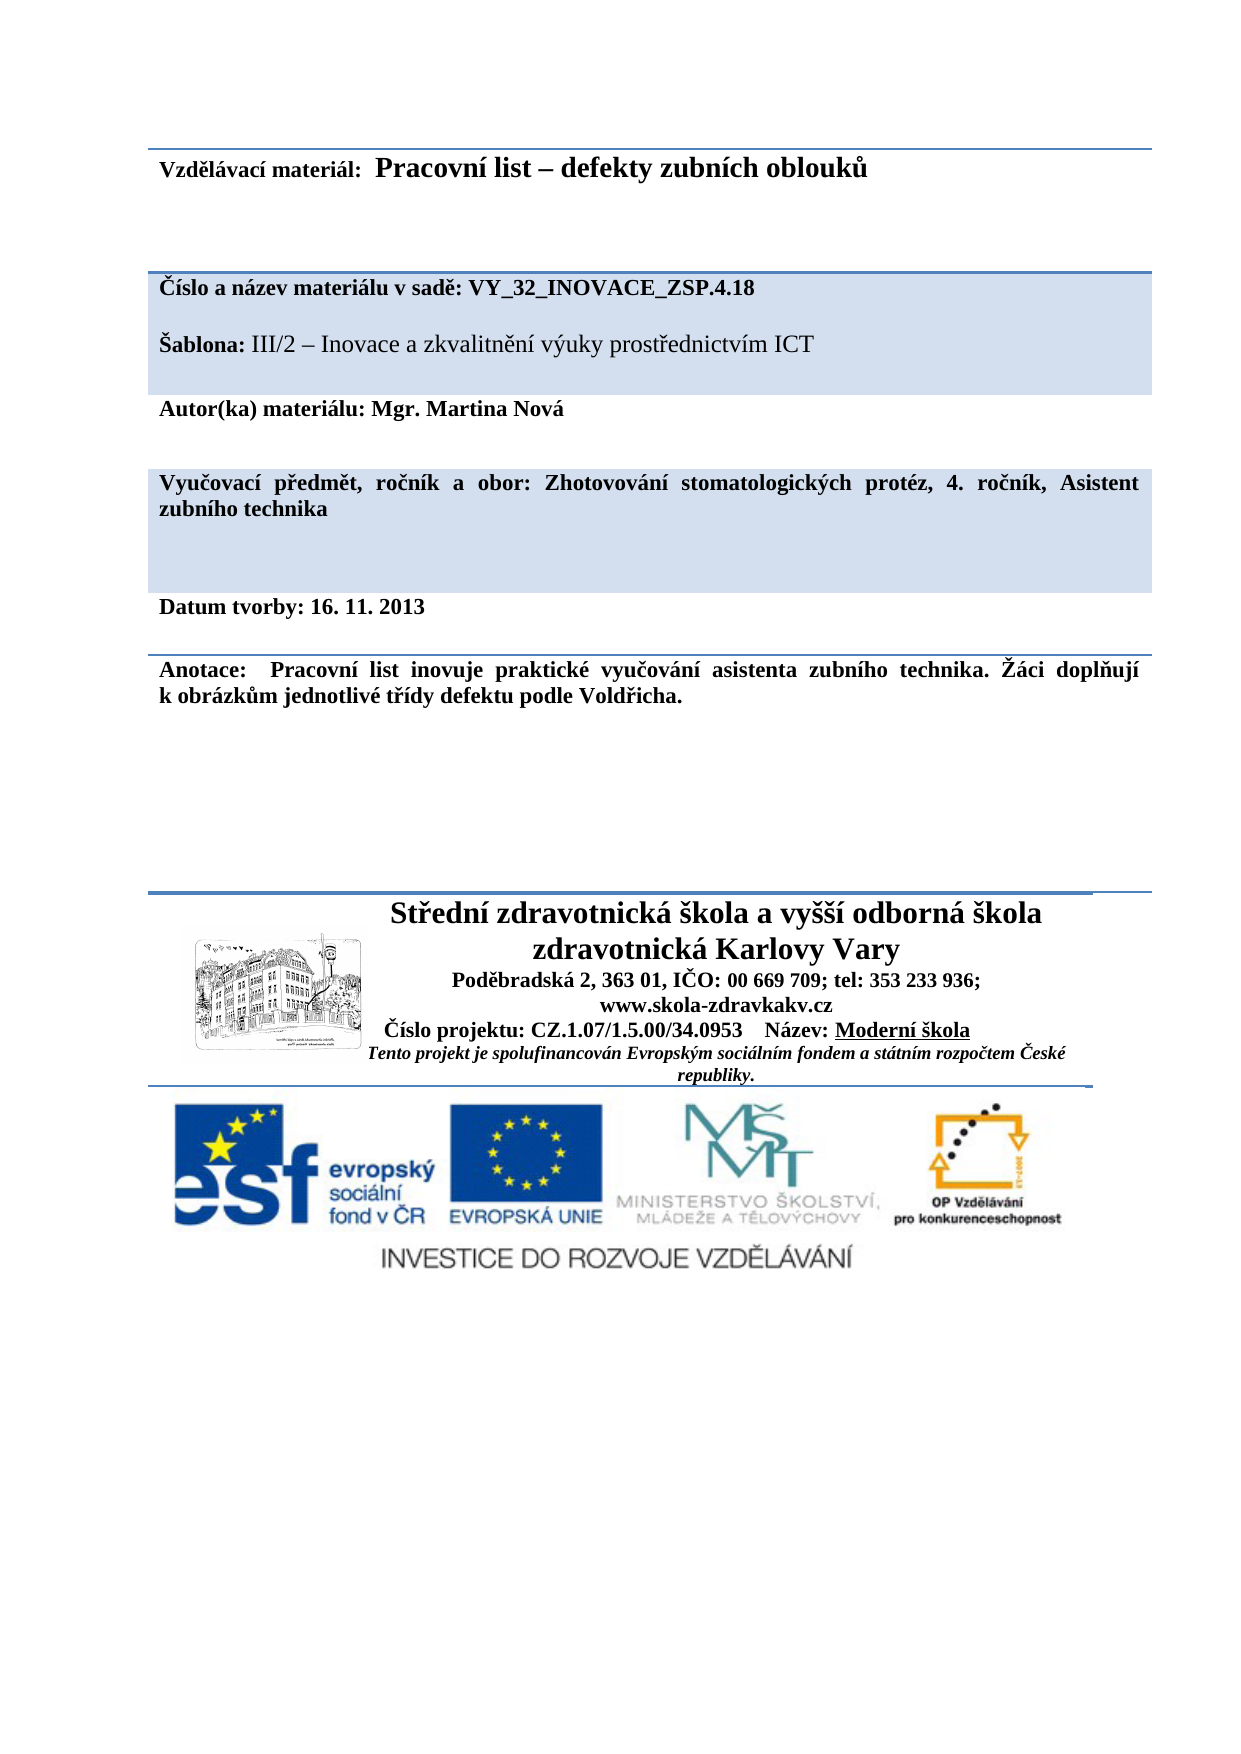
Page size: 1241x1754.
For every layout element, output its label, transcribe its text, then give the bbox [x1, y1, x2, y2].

picture [180, 926, 369, 1064]
table_header Vzdělávací materiál: Pracovní list – defekty zubních oblouků [148, 150, 1152, 271]
table_cell Vyučovací předmět, ročník a obor: Zhotovování stomatologických protéz, 4. ročník, Asistent zubního technika [148, 469, 1152, 593]
table_header Střední zdravotnická škola a vyšší odborná škola zdravotnická Karlovy Vary Poděbradská 2, 363 01, IČO: 00 669 709; tel: 353 233 936; www.skola-zdravkakv.cz Číslo projektu: CZ.1.07/1.5.00/34.0953 Název: Moderní škola Tento projekt je spolufinancován Evropským sociálním fondem a státním rozpočtem České republiky. [340, 895, 1093, 1085]
table_cell Číslo a název materiálu v sadě: VY_32_INOVACE_ZSP.4.18 Šablona: III/2 – Inovace a zkvalitnění výuky prostřednictvím ICT [148, 274, 1152, 395]
table_header [148, 895, 340, 1085]
table_cell Datum tvorby: 16. 11. 2013 [148, 593, 1152, 654]
table_cell Anotace: Pracovní list inovuje praktické vyučování asistenta zubního technika. Žáci doplňují k obrázkům jednotlivé třídy defektu podle Voldřicha. [148, 656, 1152, 891]
table_cell Autor(ka) materiálu: Mgr. Martina Nová [148, 395, 1152, 469]
